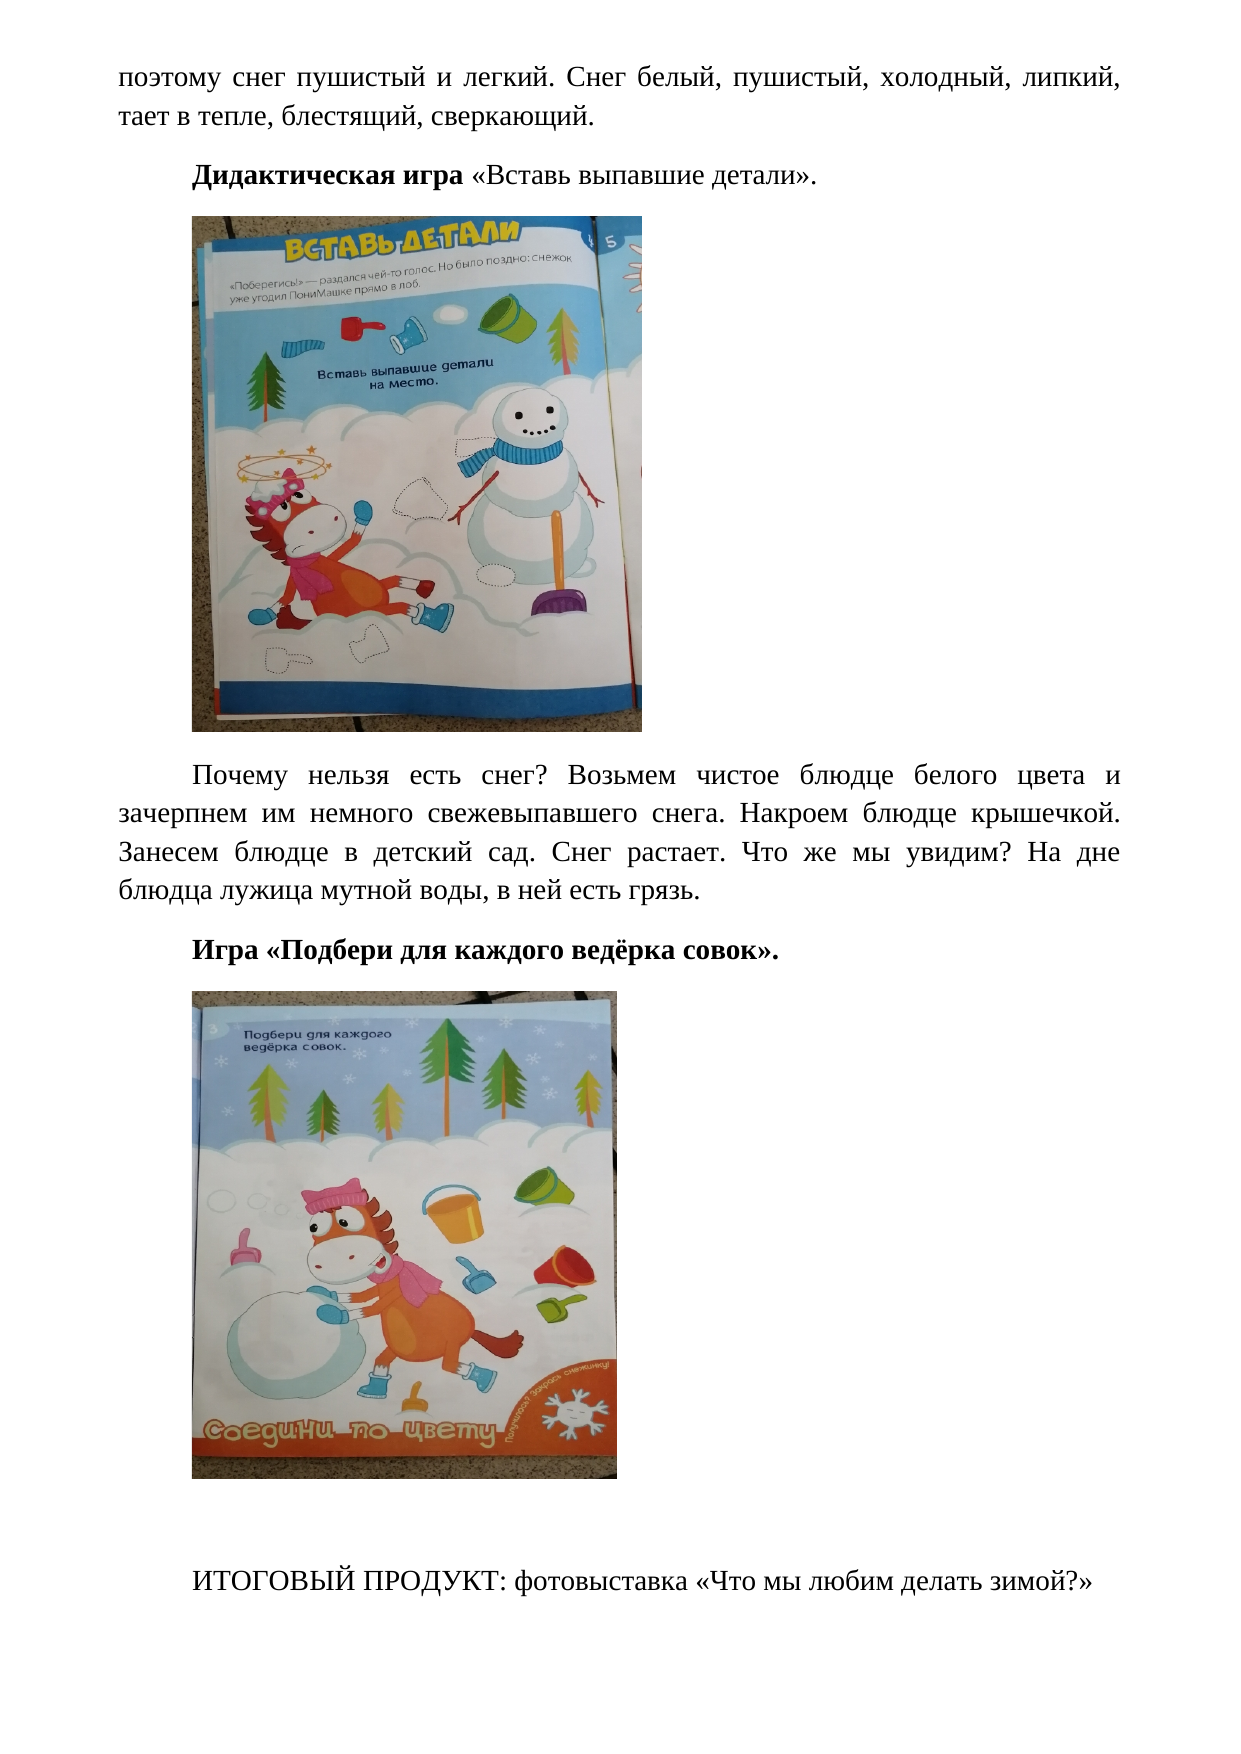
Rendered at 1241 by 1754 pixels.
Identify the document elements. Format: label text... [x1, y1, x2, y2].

text Игра «Подбери для каждого ведёрка совок». [118, 932, 1122, 965]
picture [191, 216, 642, 732]
picture [191, 991, 617, 1479]
text ИТОГОВЫЙ ПРОДУКТ: фотовыставка «Что мы любим делать зимой?» [118, 1563, 1122, 1597]
text Почему нельзя есть снег? Возьмем чистое блюдце белого цвета и зачерпнем им немного свежевыпавшего снега. Накроем блюдце крышечкой. Занесем блюдце в детский сад. Снег растает. Что же мы увидим? На дне блюдца лужица мутной воды, в ней есть грязь. [118, 757, 1122, 906]
text Дидактическая игра «Вставь выпавшие детали». [118, 157, 1122, 191]
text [118, 59, 1122, 131]
